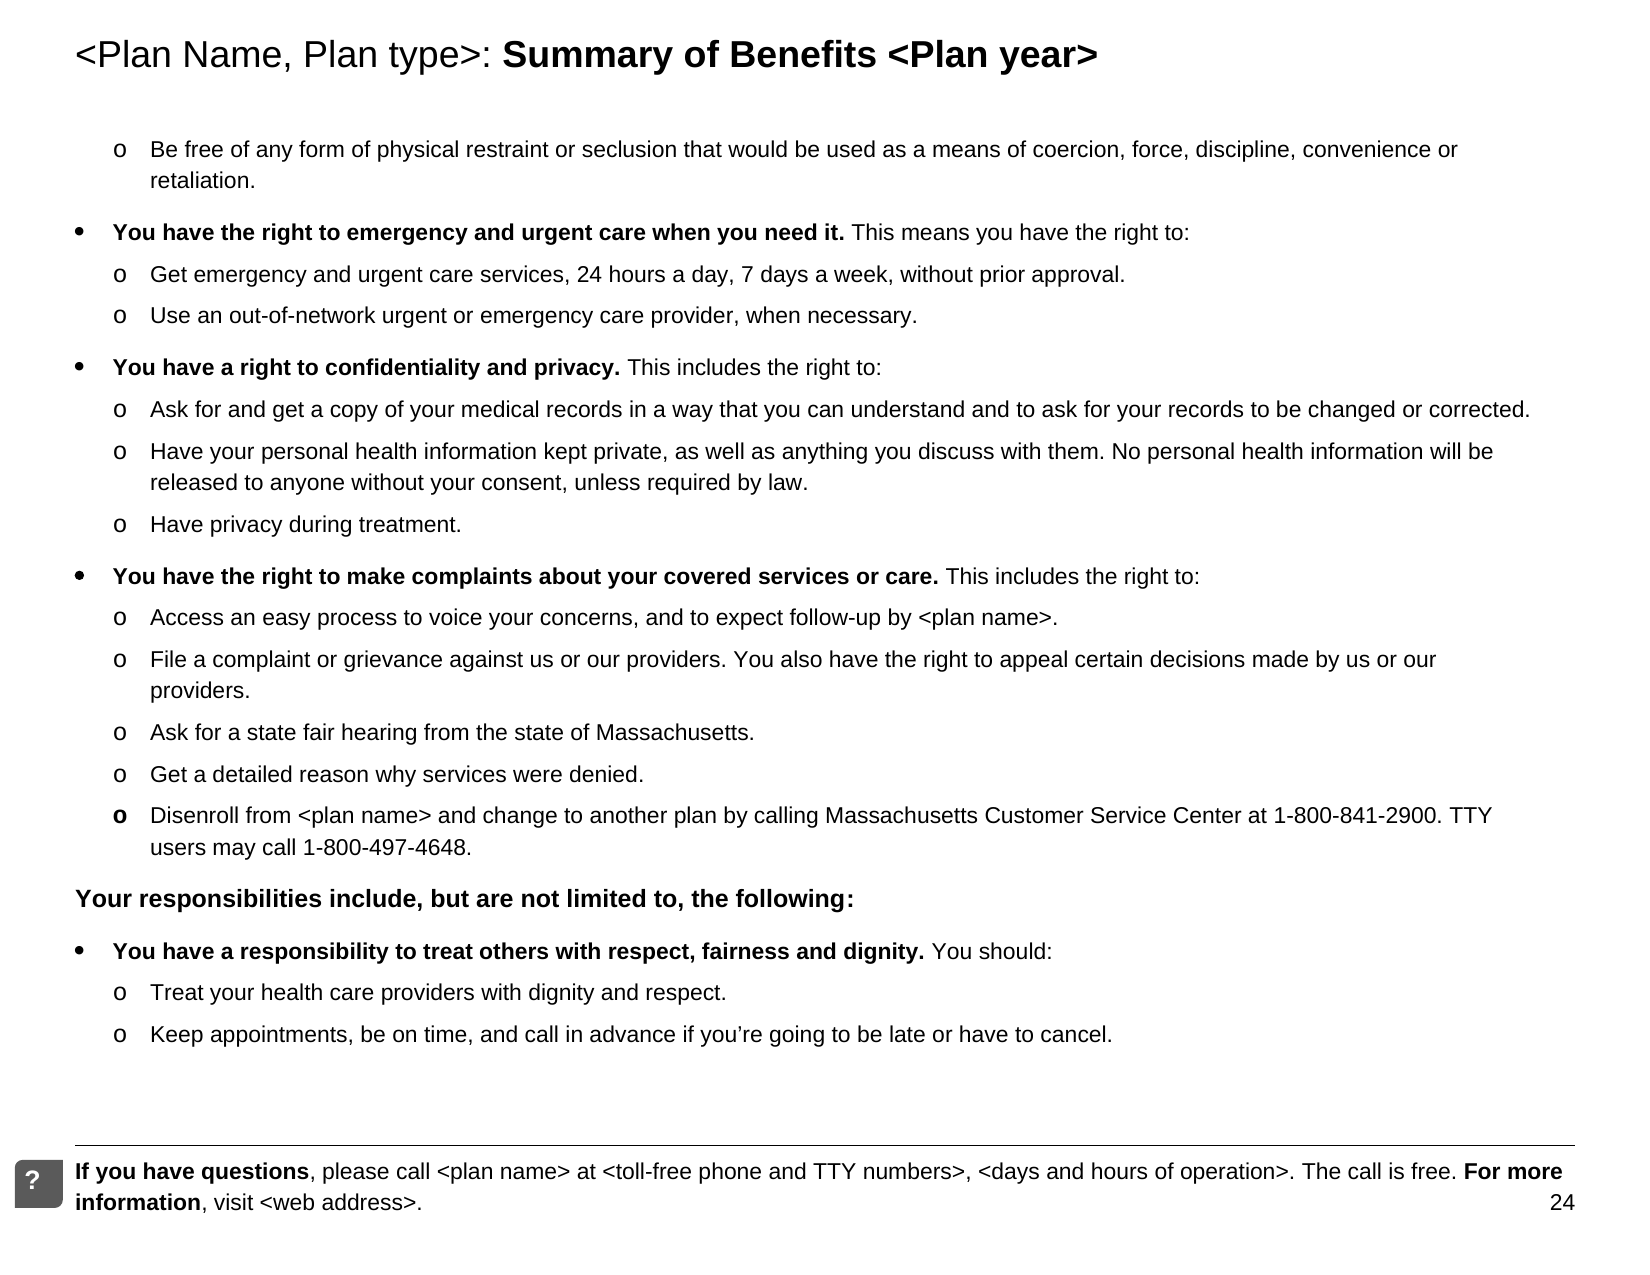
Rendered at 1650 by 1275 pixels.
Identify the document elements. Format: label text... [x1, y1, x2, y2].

list Get emergency and urgent care services, 24 hours a day, 7 days a week, without prior approval. [112, 257, 1537, 288]
list Keep appointments, be on time, and call in advance if you’re going to be late or have to cancel. [112, 1017, 1537, 1049]
list Have privacy during treatment. [112, 507, 1537, 538]
list Get a detailed reason why services were denied. [112, 757, 1537, 788]
list File a complaint or grievance against us or our providers. You also have the right to appeal certain decisions made by us or our providers. [112, 642, 1537, 705]
list Access an easy process to voice your concerns, and to expect follow-up by <plan name>. [112, 601, 1537, 632]
list You have the right to emergency and urgent care when you need it. This means you have the right to: [75, 215, 1537, 247]
list Be free of any form of physical restraint or seclusion that would be used as a means of coercion, force, discipline, convenience or retaliation. [112, 132, 1537, 194]
list Treat your health care providers with dignity and respect. [112, 976, 1537, 1007]
list Use an out-of-network urgent or emergency care provider, when necessary. [112, 299, 1537, 330]
list Disenroll from <plan name> and change to another plan by calling Massachusetts Customer Service Center at 1-800-841-2900. TTY users may call 1-800-497-4648. [112, 799, 1537, 861]
list You have the right to make complaints about your covered services or care. This includes the right to: [75, 559, 1537, 590]
list Ask for a state fair hearing from the state of Massachusetts. [112, 715, 1537, 747]
text Your responsibilities include, but are not limited to, the following: [75, 882, 1537, 913]
list You have a responsibility to treat others with respect, fairness and dignity. You should: [75, 934, 1537, 965]
list You have a right to confidentiality and privacy. This includes the right to: [75, 351, 1537, 382]
list Ask for and get a copy of your medical records in a way that you can understand and to ask for your records to be changed or corrected. [112, 392, 1537, 424]
list Have your personal health information kept private, as well as anything you discuss with them. No personal health information will be released to anyone without your consent, unless required by law. [112, 434, 1537, 497]
